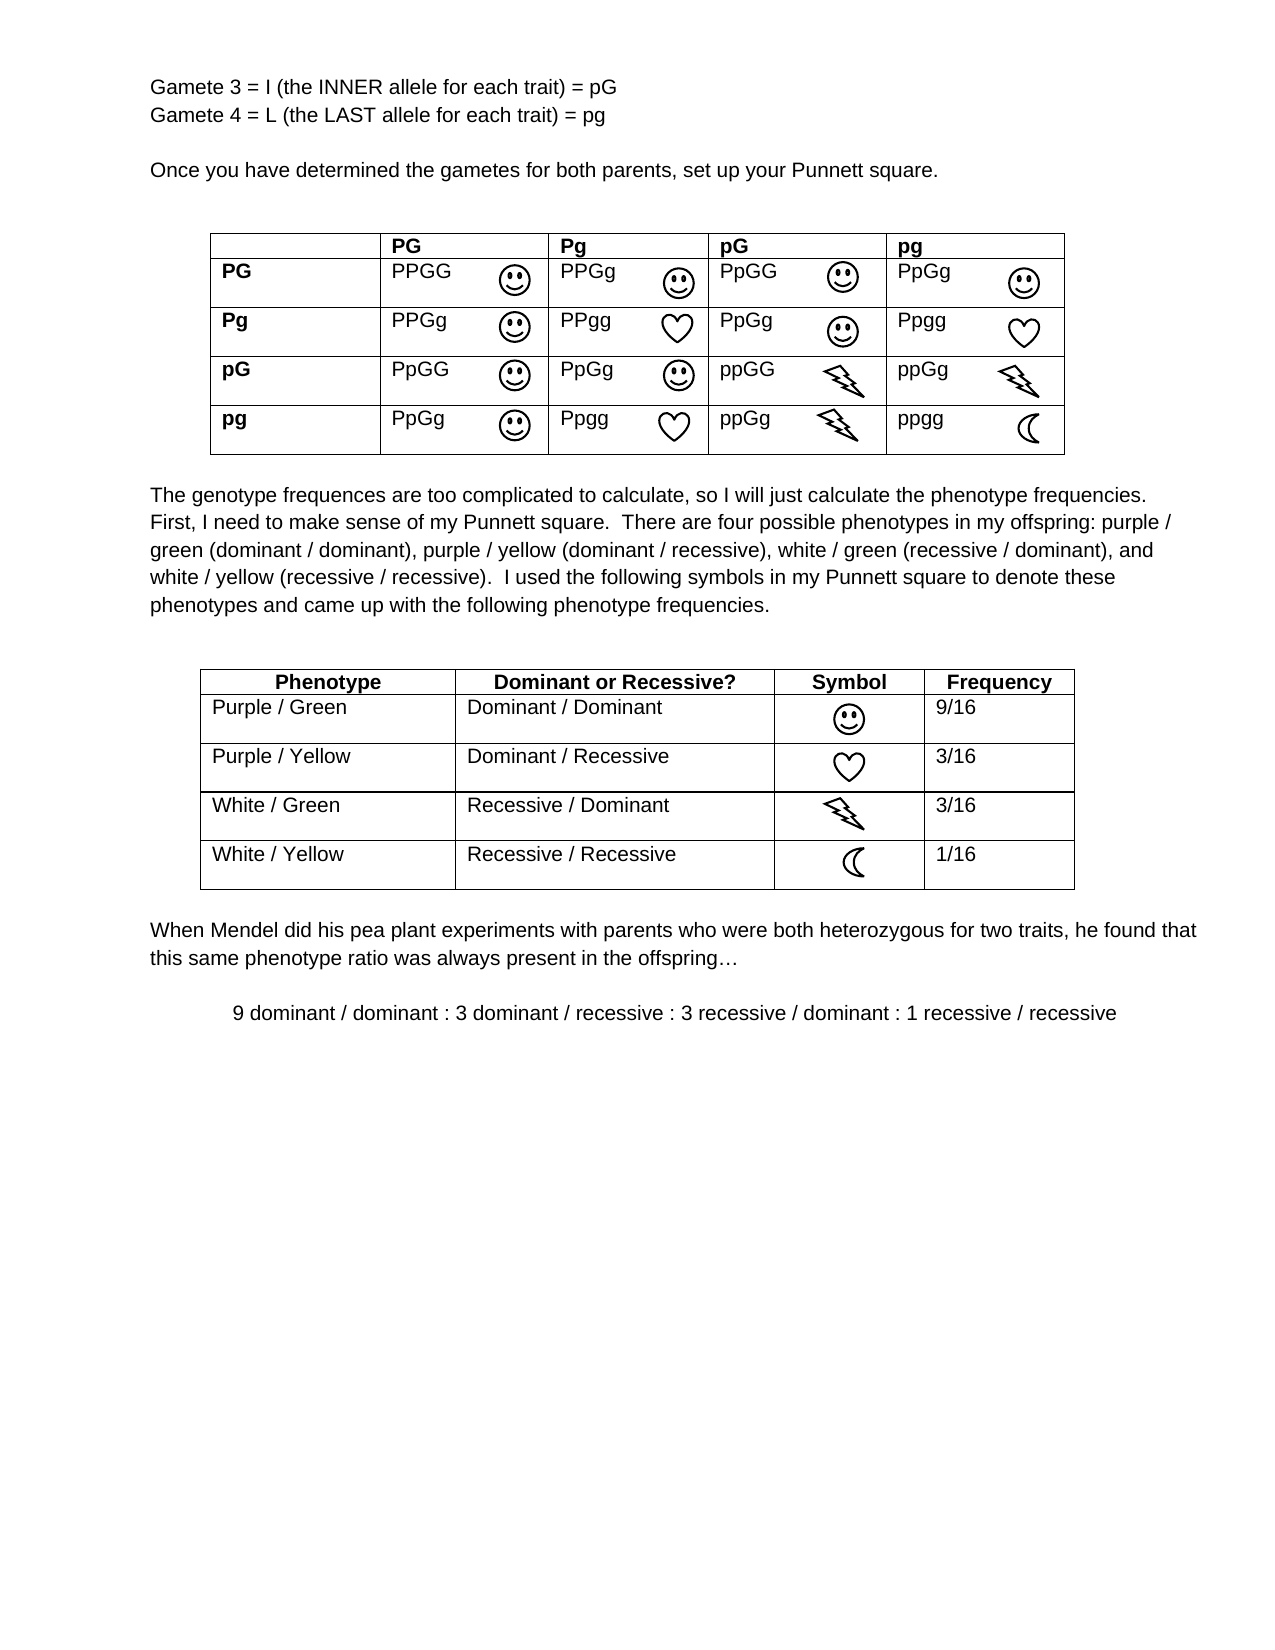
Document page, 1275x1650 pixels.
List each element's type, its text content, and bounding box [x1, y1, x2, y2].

table_cell 3/16 [925, 744, 1074, 791]
table_cell 1/16 [925, 841, 1074, 889]
table_cell PpGg [549, 357, 708, 405]
table_cell [775, 841, 924, 889]
table_cell White / Yellow [201, 841, 455, 889]
table_cell PpGG [381, 357, 548, 405]
table_cell Pg [211, 308, 380, 356]
table_cell PPGG [381, 259, 548, 307]
table_cell White / Green [201, 793, 455, 840]
table_cell PpGg [709, 308, 886, 356]
table_header PG [381, 234, 548, 258]
table_cell 3/16 [925, 793, 1074, 840]
table_header pg [887, 234, 1064, 258]
table_header Dominant or Recessive? [456, 670, 774, 693]
table_cell Recessive / Dominant [456, 793, 774, 840]
table_cell PG [211, 259, 380, 307]
table_header Pg [549, 234, 708, 258]
list Gamete 3 = I (the INNER allele for each trait) = pG [150, 75, 1200, 99]
list Gamete 4 = L (the LAST allele for each trait) = pg [150, 102, 1200, 126]
table_header Frequency [925, 670, 1074, 693]
table_cell ppgg [887, 406, 1064, 454]
table_cell PPgg [549, 308, 708, 356]
table_cell Ppgg [549, 406, 708, 454]
table_cell Purple / Green [201, 695, 455, 742]
table_header Symbol [775, 670, 924, 693]
table_cell [775, 744, 924, 791]
table_cell ppGg [709, 406, 886, 454]
table_cell Ppgg [887, 308, 1064, 356]
table_cell PpGg [887, 259, 1064, 307]
table_cell Dominant / Recessive [456, 744, 774, 791]
table_cell [775, 793, 924, 840]
table_cell [775, 695, 924, 742]
table_cell ppGG [709, 357, 886, 405]
list When Mendel did his pea plant experiments with parents who were both heterozygous for two traits, he found that this same phenotype ratio was always present in the offspring… [150, 918, 1200, 969]
table_cell PPGg [549, 259, 708, 307]
table_cell pG [211, 357, 380, 405]
table_header pG [709, 234, 886, 258]
list Once you have determined the gametes for both parents, set up your Punnett square. [150, 157, 1200, 181]
table_cell PpGg [381, 406, 548, 454]
table_cell Recessive / Recessive [456, 841, 774, 889]
table_header Phenotype [201, 670, 455, 693]
list The genotype frequences are too complicated to calculate, so I will just calculate the phenotype frequencies. First, I need to make sense of my Punnett square. There are four possible phenotypes in my offspring: purple / green (dominant / dominant), purple / yellow (dominant / recessive), white / green (recessive / dominant), and white / yellow (recessive / recessive). I used the following symbols in my Punnett square to denote these phenotypes and came up with the following phenotype frequencies. [150, 483, 1200, 617]
table_cell PpGG [709, 259, 886, 307]
table_cell ppGg [887, 357, 1064, 405]
table_header [211, 234, 380, 258]
table_cell Purple / Yellow [201, 744, 455, 791]
table_cell pg [211, 406, 380, 454]
table_cell Dominant / Dominant [456, 695, 774, 742]
table_cell 9/16 [925, 695, 1074, 742]
list 9 dominant / dominant : 3 dominant / recessive : 3 recessive / dominant : 1 recessive / recessive [150, 1000, 1200, 1024]
table_cell PPGg [381, 308, 548, 356]
